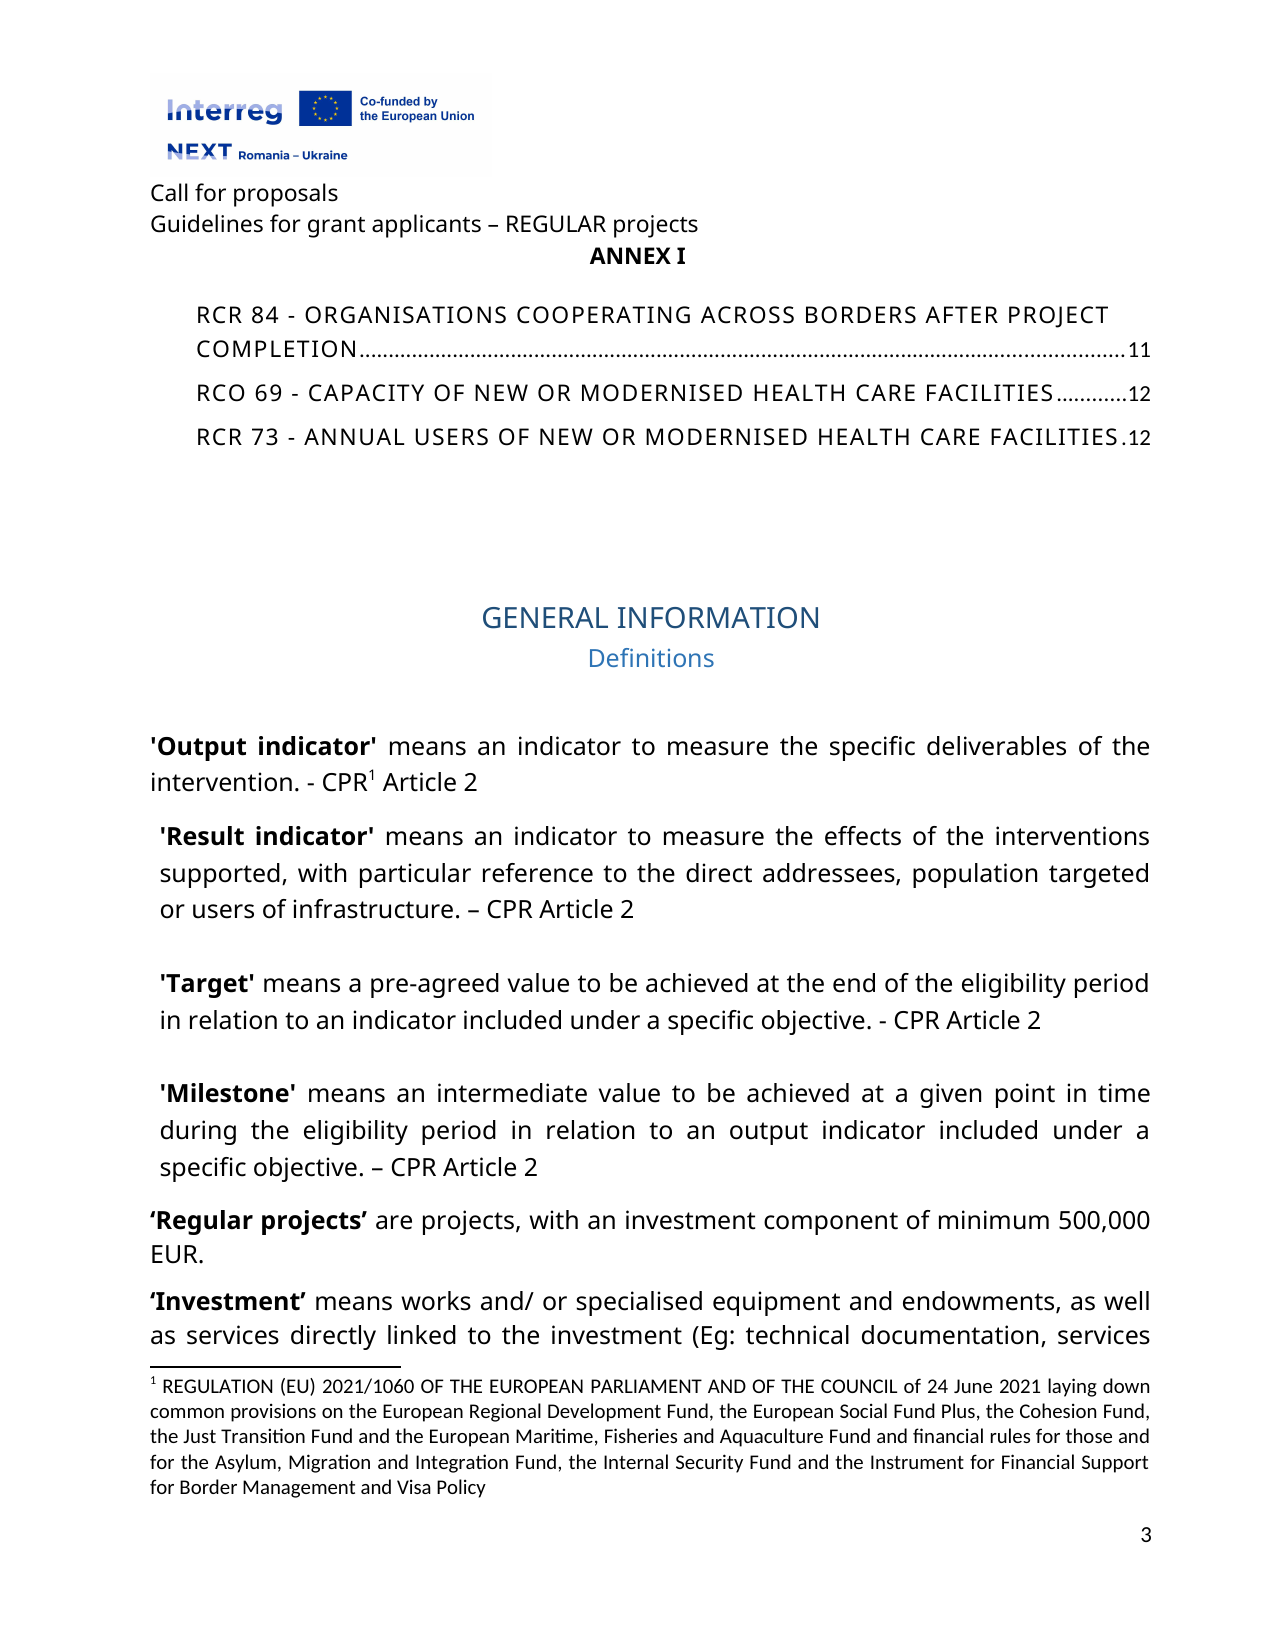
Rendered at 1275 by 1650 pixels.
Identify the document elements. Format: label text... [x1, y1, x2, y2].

list 'Milestone' means an intermediate value to be achieved at a given point in time during the eligibility period in relation to an output indicator included under a specific objective. – CPR Article 2 [159, 1076, 1152, 1183]
text 'Output indicator' means an indicator to measure the specific deliverables of the intervention. - CPR Article 2 [150, 728, 1152, 799]
picture [150, 73, 492, 177]
subtitle Definitions [150, 641, 1152, 675]
text ‘Regular projects’ are projects, with an investment component of minimum 500,000 EUR. [150, 1203, 1152, 1271]
subtitle GENERAL INFORMATION [150, 597, 1152, 637]
list 'Result indicator' means an indicator to measure the effects of the interventions supported, with particular reference to the direct addressees, population targeted or users of infrastructure. – CPR Article 2 [159, 818, 1152, 926]
list 'Target' means a pre-agreed value to be achieved at the end of the eligibility period in relation to an indicator included under a specific objective. - CPR Article 2 [159, 966, 1152, 1036]
